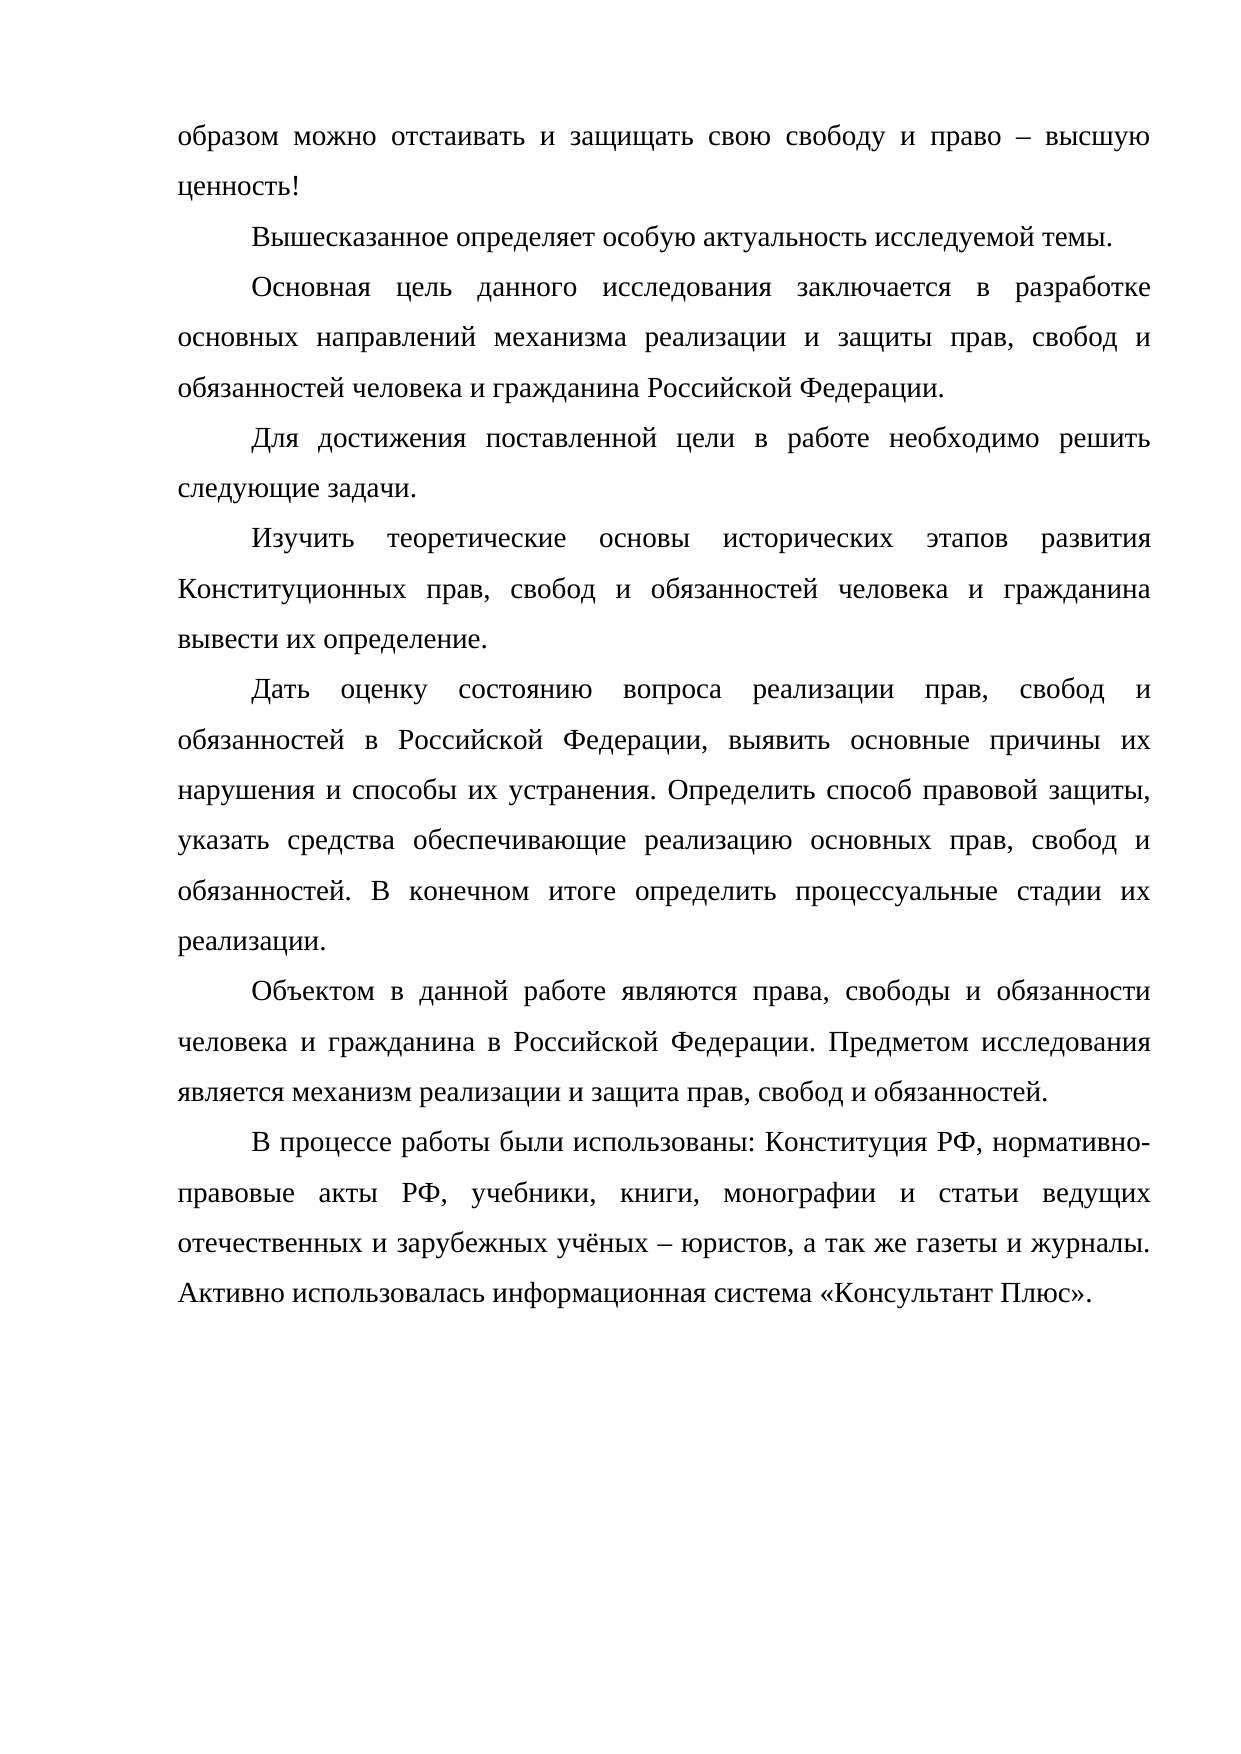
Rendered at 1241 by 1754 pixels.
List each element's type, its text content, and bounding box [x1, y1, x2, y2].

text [177, 118, 1152, 202]
text Вышесказанное определяет особую актуальность исследуемой темы. [177, 219, 1152, 252]
text Основная цель данного исследования заключается в разработке основных направлений механизма реализации и защиты прав, свобод и обязанностей человека и гражданина Российской Федерации. [177, 269, 1152, 403]
text Объектом в данной работе являются права, свободы и обязанности человека и гражданина в Российской Федерации. Предметом исследования является механизм реализации и защита прав, свобод и обязанностей. [177, 973, 1152, 1108]
text Изучить теоретические основы исторических этапов развития Конституционных прав, свобод и обязанностей человека и гражданина вывести их определение. [177, 521, 1152, 655]
text Для достижения поставленной цели в работе необходимо решить следующие задачи. [177, 420, 1152, 504]
text Дать оценку состоянию вопроса реализации прав, свобод и обязанностей в Российской Федерации, выявить основные причины их нарушения и способы их устранения. Определить способ правовой защиты, указать средства обеспечивающие реализацию основных прав, свобод и обязанностей. В конечном итоге определить процессуальные стадии их реализации. [177, 672, 1152, 957]
text В процессе работы были использованы: Конституция РФ, нормативно-правовые акты РФ, учебники, книги, монографии и статьи ведущих отечественных и зарубежных учёных – юристов, а так же газеты и журналы. Активно использовалась информационная система «Консультант Плюс». [177, 1124, 1152, 1309]
